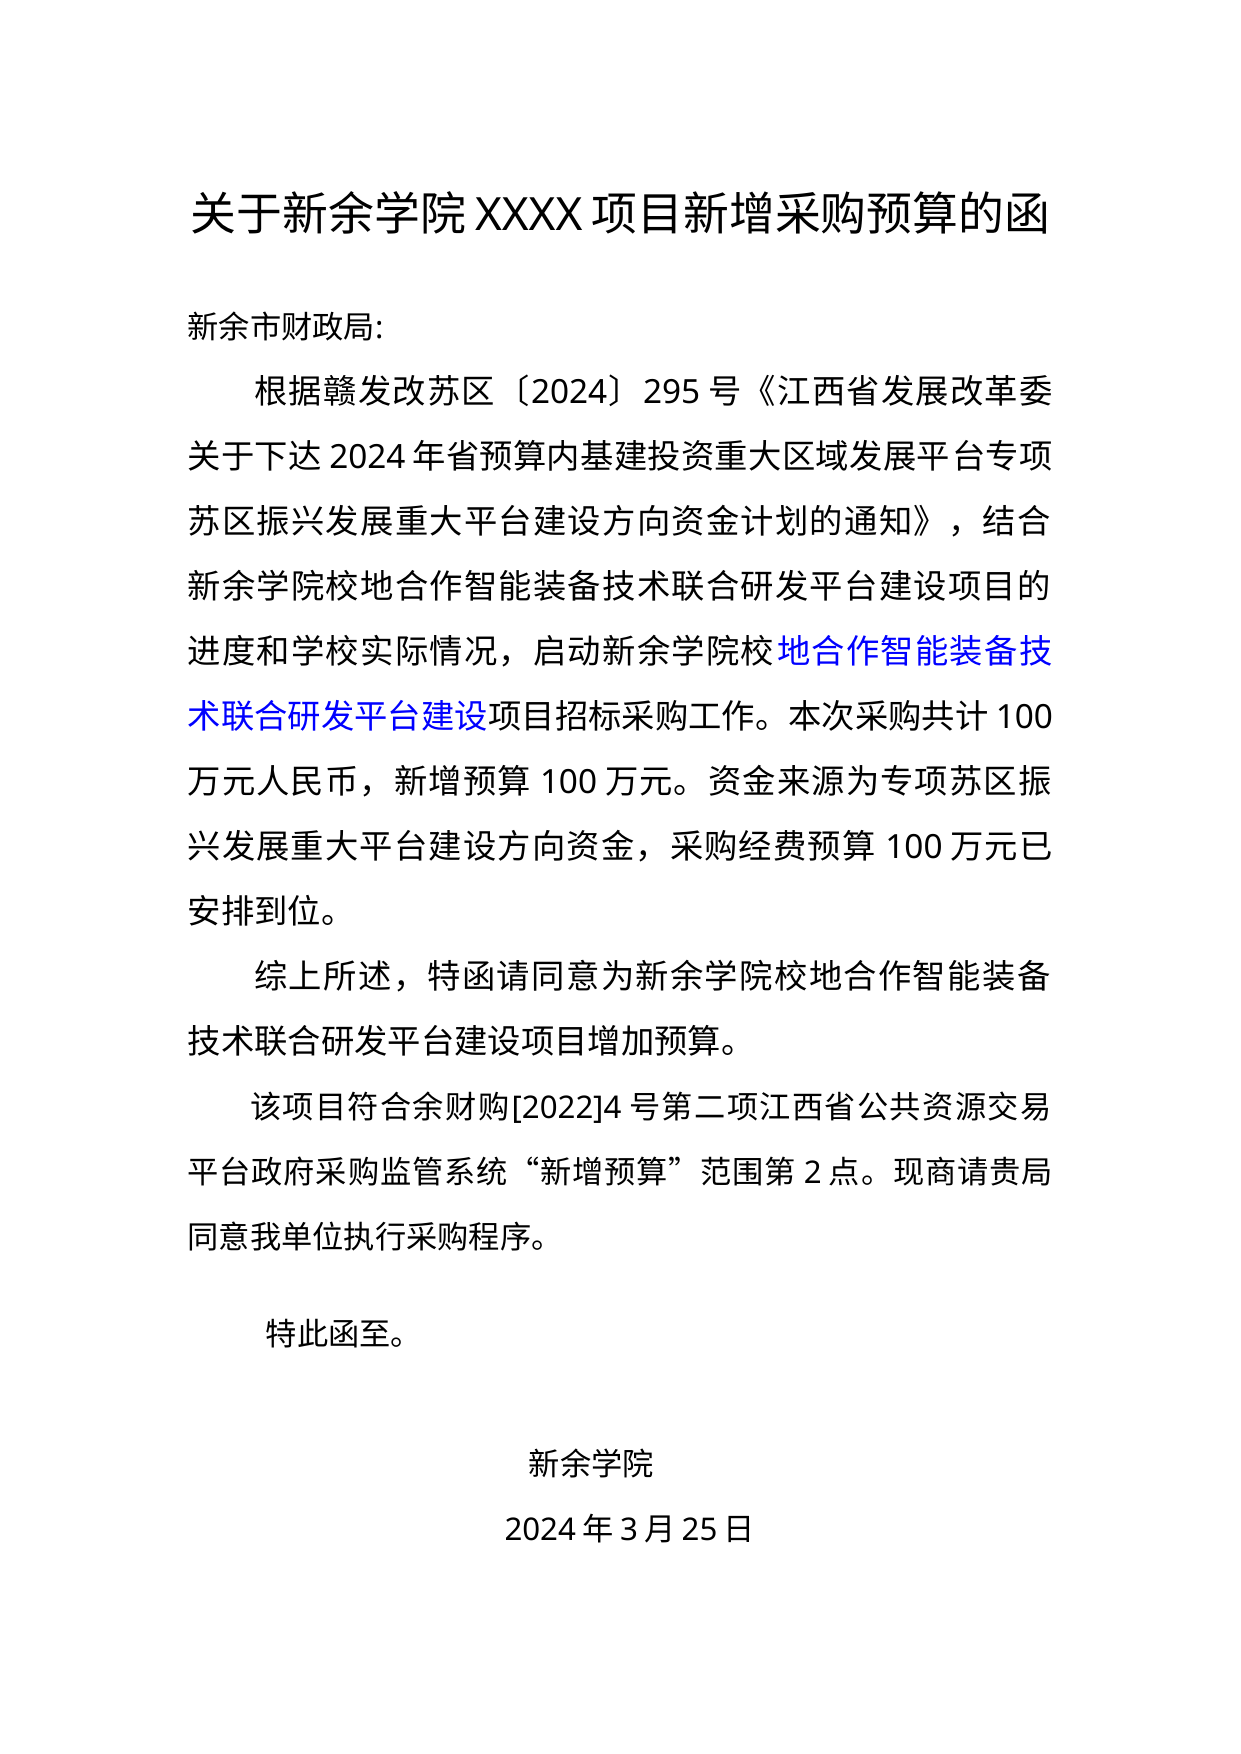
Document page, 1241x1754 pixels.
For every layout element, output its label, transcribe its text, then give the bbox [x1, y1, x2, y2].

text 根据赣发改苏区〔2024〕295号《江西省发展改革委关于下达2024年省预算内基建投资重大区域发展平台专项苏区振兴发展重大平台建设方向资金计划的通知》，结合新余学院校地合作智能装备技术联合研发平台建设项目的进度和学校实际情况，启动新余学院校地合作智能装备技术联合研发平台建设项目招标采购工作。本次采购共计100万元人民币，新增预算100万元。资金来源为专项苏区振兴发展重大平台建设方向资金，采购经费预算100万元已安排到位。 [187, 357, 1053, 942]
text 新余市财政局: [187, 292, 1053, 357]
text 该项目符合余财购[2022]4号第二项江西省公共资源交易平台政府采购监管系统“新增预算”范围第2点。现商请贵局同意我单位执行采购程序。 [187, 1072, 1053, 1267]
text 新余学院 [187, 1429, 1053, 1494]
text 综上所述，特函请同意为新余学院校地合作智能装备技术联合研发平台建设项目增加预算。 [187, 942, 1053, 1072]
text 关于新余学院XXXX项目新增采购预算的函 [187, 162, 1053, 259]
text 特此函至。 [187, 1299, 1053, 1364]
text 2024年3月25日 [187, 1494, 1053, 1559]
